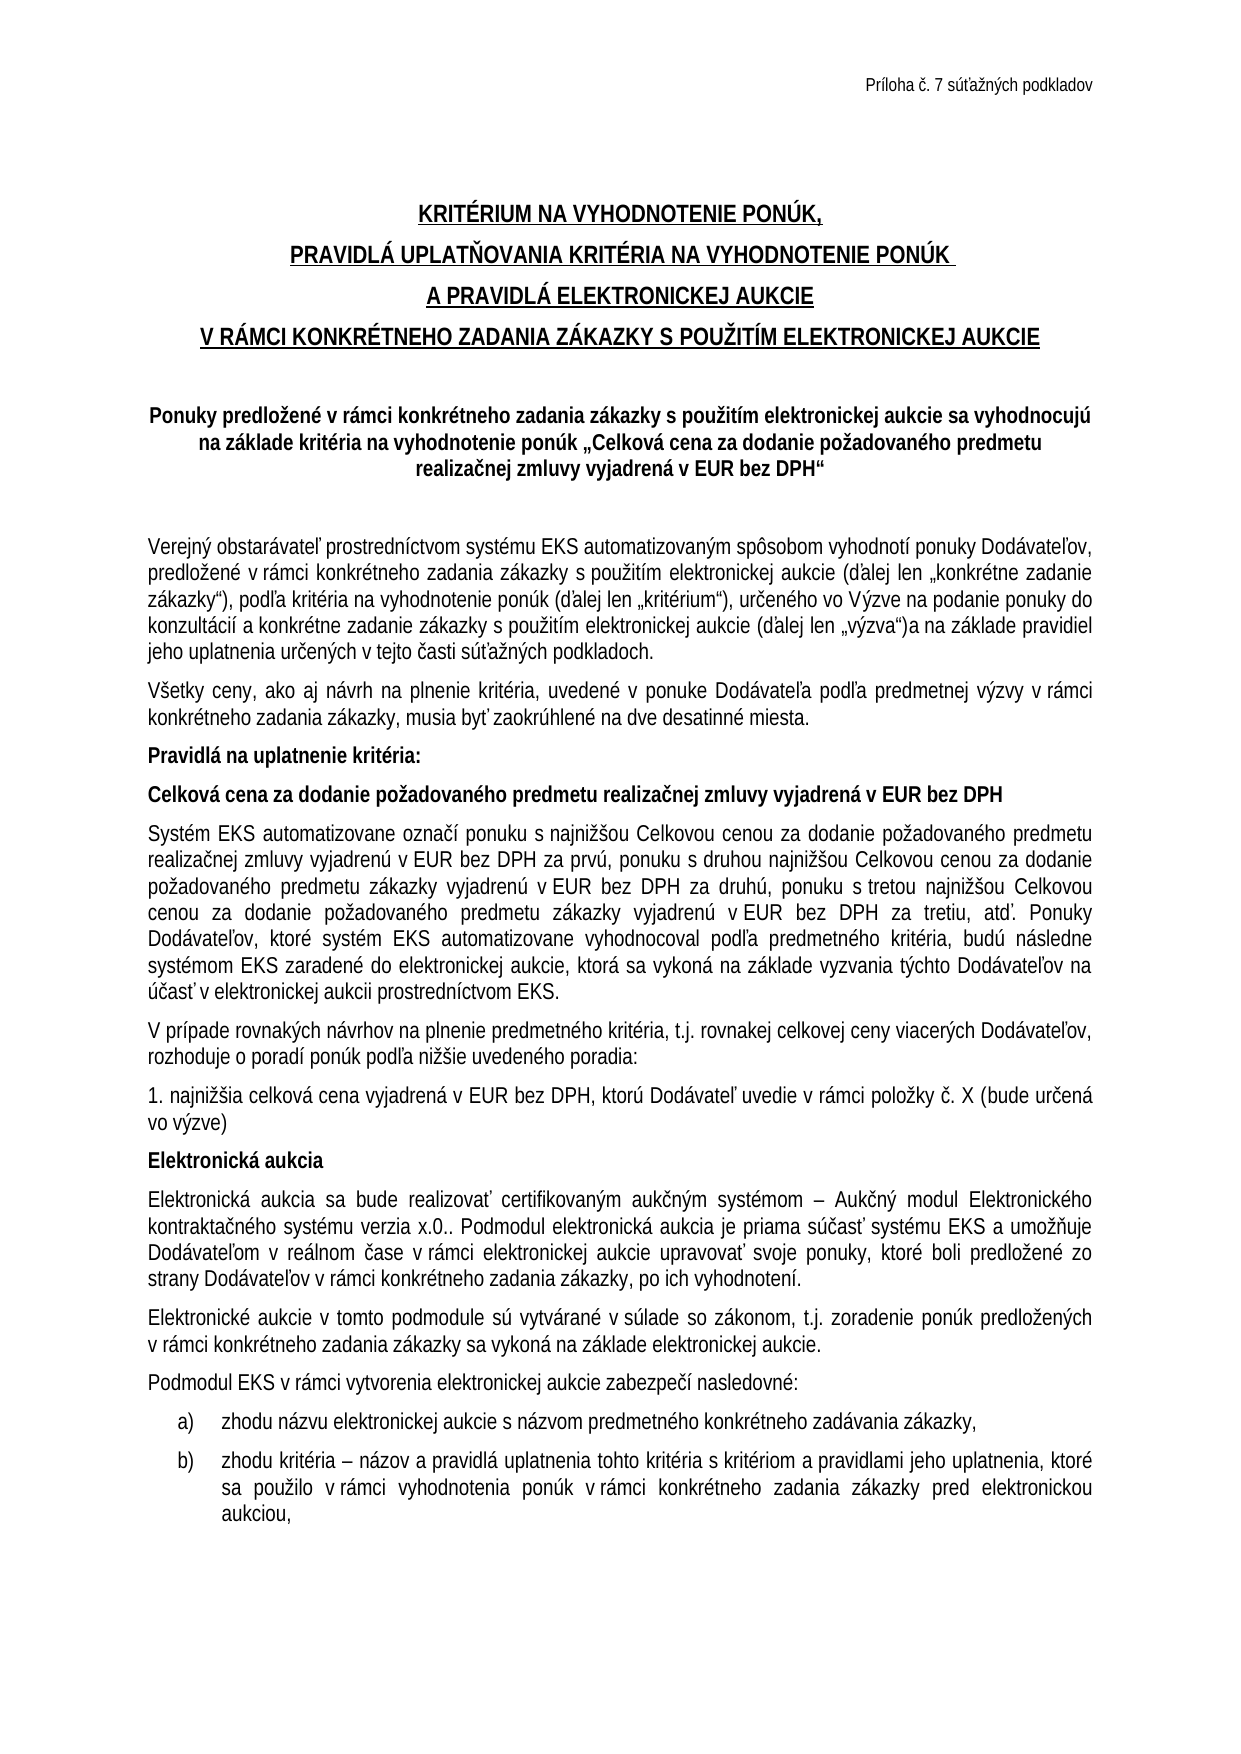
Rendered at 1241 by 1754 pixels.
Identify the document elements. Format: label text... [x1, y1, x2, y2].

text Systém EKS automatizovane označí ponuku s najnižšou Celkovou cenou za dodanie požadovaného predmetu realizačnej zmluvy vyjadrenú v EUR bez DPH za prvú, ponuku s druhou najnižšou Celkovou cenou za dodanie požadovaného predmetu zákazky vyjadrenú v EUR bez DPH za druhú, ponuku s tretou najnižšou Celkovou cenou za dodanie požadovaného predmetu zákazky vyjadrenú v EUR bez DPH za tretiu, atď. Ponuky Dodávateľov, ktoré systém EKS automatizovane vyhodnocoval podľa predmetného kritéria, budú následne systémom EKS zaradené do elektronickej aukcie, ktorá sa vykoná na základe vyzvania týchto Dodávateľov na účasť v elektronickej aukcii prostredníctvom EKS. [148, 820, 1093, 1004]
text 1. najnižšia celková cena vyjadrená v EUR bez DPH, ktorú Dodávateľ uvedie v rámci položky č. X (bude určená vo výzve) [148, 1082, 1093, 1135]
text A PRAVIDLÁ ELEKTRONICKEJ AUKCIE [148, 281, 1093, 310]
text Všetky ceny, ako aj návrh na plnenie kritéria, uvedené v ponuke Dodávateľa podľa predmetnej výzvy v rámci konkrétneho zadania zákazky, musia byť zaokrúhlené na dve desatinné miesta. [148, 677, 1093, 730]
text Verejný obstarávateľ prostredníctvom systému EKS automatizovaným spôsobom vyhodnotí ponuky Dodávateľov, predložené v rámci konkrétneho zadania zákazky s použitím elektronickej aukcie (ďalej len „konkrétne zadanie zákazky“), podľa kritéria na vyhodnotenie ponúk (ďalej len „kritérium“), určeného vo Výzve na podanie ponuky do konzultácií a konkrétne zadanie zákazky s použitím elektronickej aukcie (ďalej len „výzva“)a na základe pravidiel jeho uplatnenia určených v tejto časti súťažných podkladoch. [148, 533, 1093, 664]
text Pravidlá na uplatnenie kritéria: [148, 742, 1093, 769]
text Elektronická aukcia [148, 1147, 1093, 1174]
text PRAVIDLÁ UPLATŇOVANIA KRITÉRIA NA VYHODNOTENIE PONÚK [148, 240, 1093, 269]
text Ponuky predložené v rámci konkrétneho zadania zákazky s použitím elektronickej aukcie sa vyhodnocujú na základe kritéria na vyhodnotenie ponúk „Celková cena za dodanie požadovaného predmetu realizačnej zmluvy vyjadrená v EUR bez DPH“ [148, 402, 1093, 481]
text Elektronická aukcia sa bude realizovať certifikovaným aukčným systémom – Aukčný modul Elektronického kontraktačného systému verzia x.0.. Podmodul elektronická aukcia je priama súčasť systému EKS a umožňuje Dodávateľom v reálnom čase v rámci elektronickej aukcie upravovať svoje ponuky, ktoré boli predložené zo strany Dodávateľov v rámci konkrétneho zadania zákazky, po ich vyhodnotení. [148, 1186, 1093, 1292]
text V RÁMCI KONKRÉTNEHO ZADANIA ZÁKAZKY S POUŽITÍM ELEKTRONICKEJ AUKCIE [148, 322, 1093, 351]
text V prípade rovnakých návrhov na plnenie predmetného kritéria, t.j. rovnakej celkovej ceny viacerých Dodávateľov, rozhoduje o poradí ponúk podľa nižšie uvedeného poradia: [148, 1017, 1093, 1070]
list zhodu názvu elektronickej aukcie s názvom predmetného konkrétneho zadávania zákazky, [177, 1408, 1093, 1434]
text Elektronické aukcie v tomto podmodule sú vytvárané v súlade so zákonom, t.j. zoradenie ponúk predložených v rámci konkrétneho zadania zákazky sa vykoná na základe elektronickej aukcie. [148, 1304, 1093, 1357]
text Celková cena za dodanie požadovaného predmetu realizačnej zmluvy vyjadrená v EUR bez DPH [148, 781, 1093, 807]
text KRITÉRIUM NA VYHODNOTENIE PONÚK, [148, 199, 1093, 228]
text Podmodul EKS v rámci vytvorenia elektronickej aukcie zabezpečí nasledovné: [148, 1369, 1093, 1396]
list zhodu kritéria – názov a pravidlá uplatnenia tohto kritéria s kritériom a pravidlami jeho uplatnenia, ktoré sa použilo v rámci vyhodnotenia ponúk v rámci konkrétneho zadania zákazky pred elektronickou aukciou, [177, 1447, 1093, 1526]
